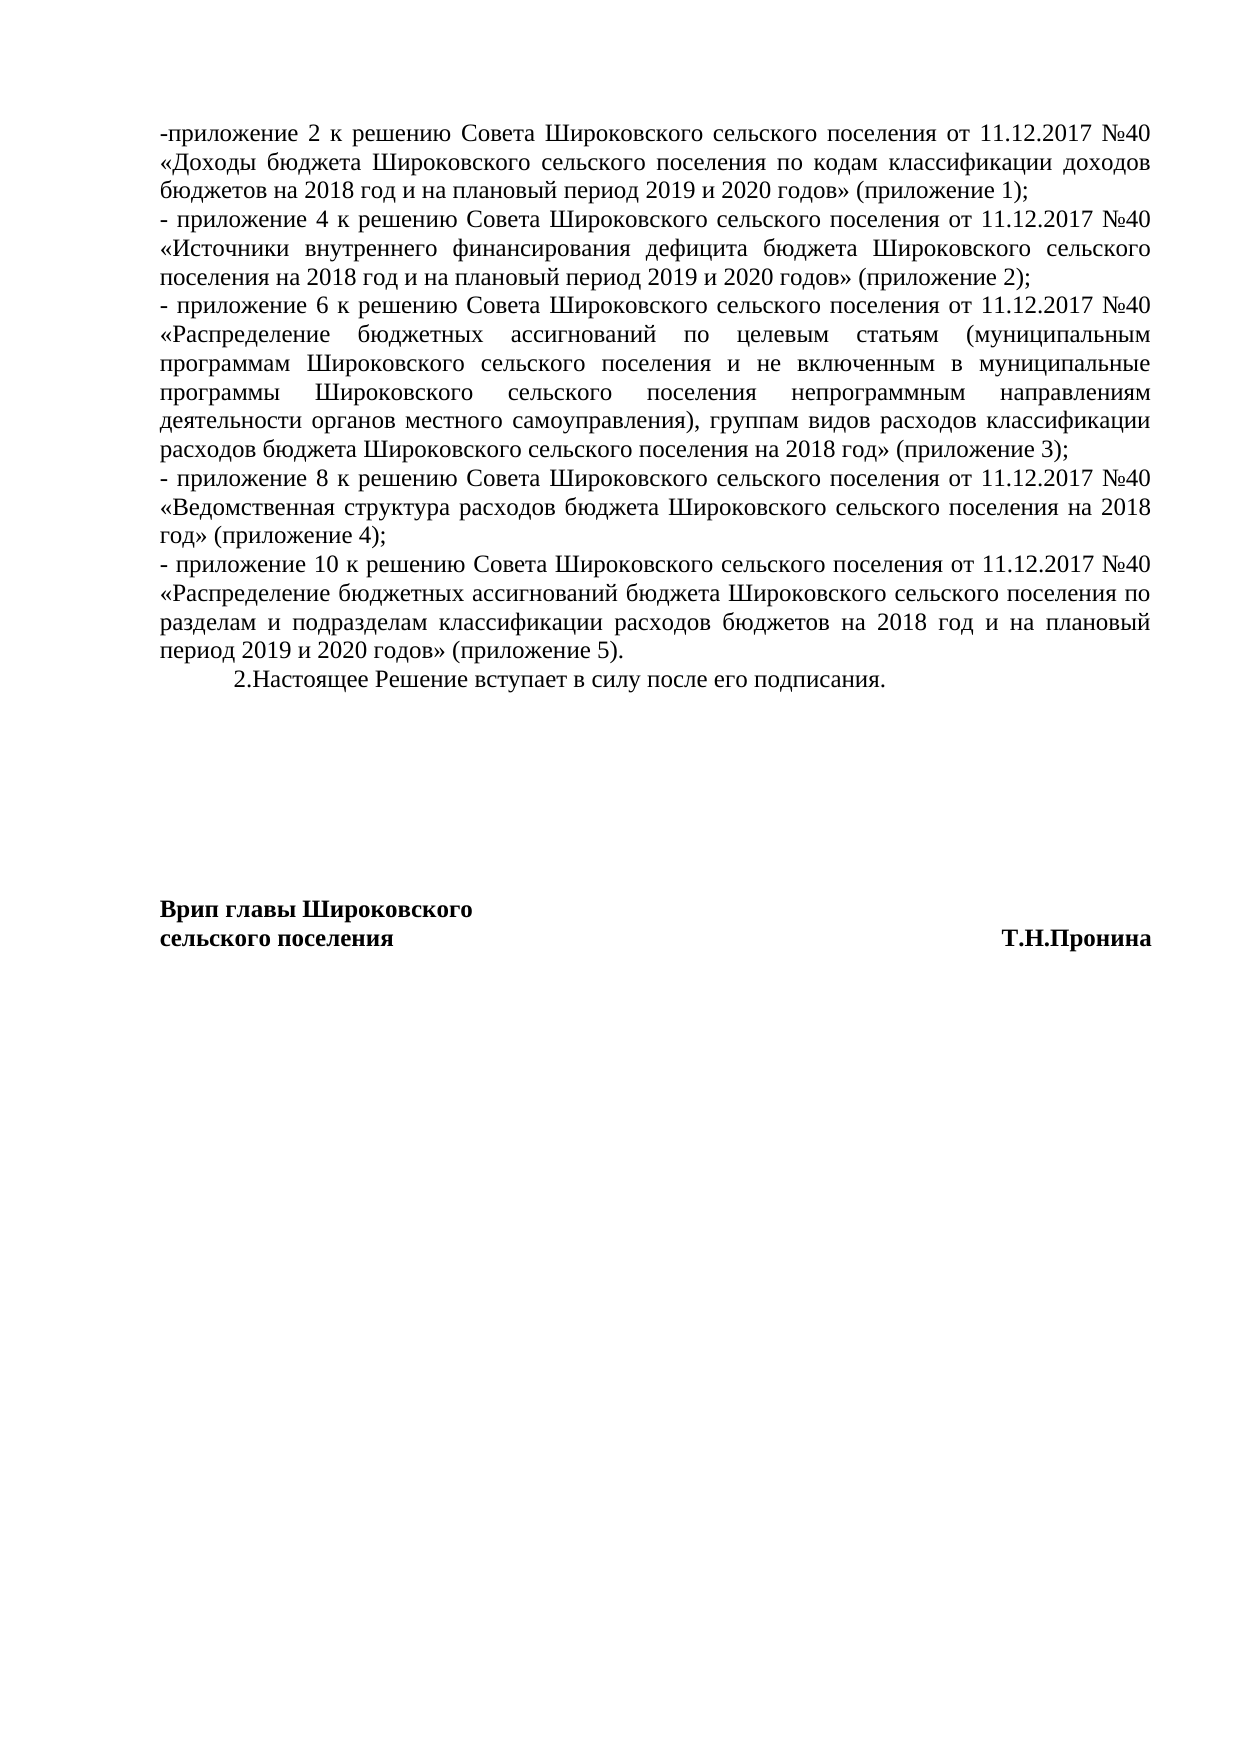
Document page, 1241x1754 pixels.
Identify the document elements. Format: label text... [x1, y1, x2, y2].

table_header Т.Н.Пронина [656, 894, 1163, 952]
table_header Врип главы Широковского сельского поселения [148, 894, 656, 952]
list - приложение 8 к решению Совета Широковского сельского поселения от 11.12.2017 №40 «Ведомственная структура расходов бюджета Широковского сельского поселения на 2018 год» (приложение 4); [159, 463, 1152, 549]
text 2.Настоящее Решение вступает в силу после его подписания. [159, 664, 1152, 693]
list - приложение 4 к решению Совета Широковского сельского поселения от 11.12.2017 №40 «Источники внутреннего финансирования дефицита бюджета Широковского сельского поселения на 2018 год и на плановый период 2019 и 2020 годов» (приложение 2); [159, 204, 1152, 291]
list - приложение 6 к решению Совета Широковского сельского поселения от 11.12.2017 №40 «Распределение бюджетных ассигнований по целевым статьям (муниципальным программам Широковского сельского поселения и не включенным в муниципальные программы Широковского сельского поселения непрограммным направлениям деятельности органов местного самоуправления), группам видов расходов классификации расходов бюджета Широковского сельского поселения на 2018 год» (приложение 3); [159, 291, 1152, 463]
list - приложение 10 к решению Совета Широковского сельского поселения от 11.12.2017 №40 «Распределение бюджетных ассигнований бюджета Широковского сельского поселения по разделам и подразделам классификации расходов бюджетов на 2018 год и на плановый период 2019 и 2020 годов» (приложение 5). [159, 549, 1152, 664]
list -приложение 2 к решению Совета Широковского сельского поселения от 11.12.2017 №40 «Доходы бюджета Широковского сельского поселения по кодам классификации доходов бюджетов на 2018 год и на плановый период 2019 и 2020 годов» (приложение 1); [159, 118, 1152, 204]
